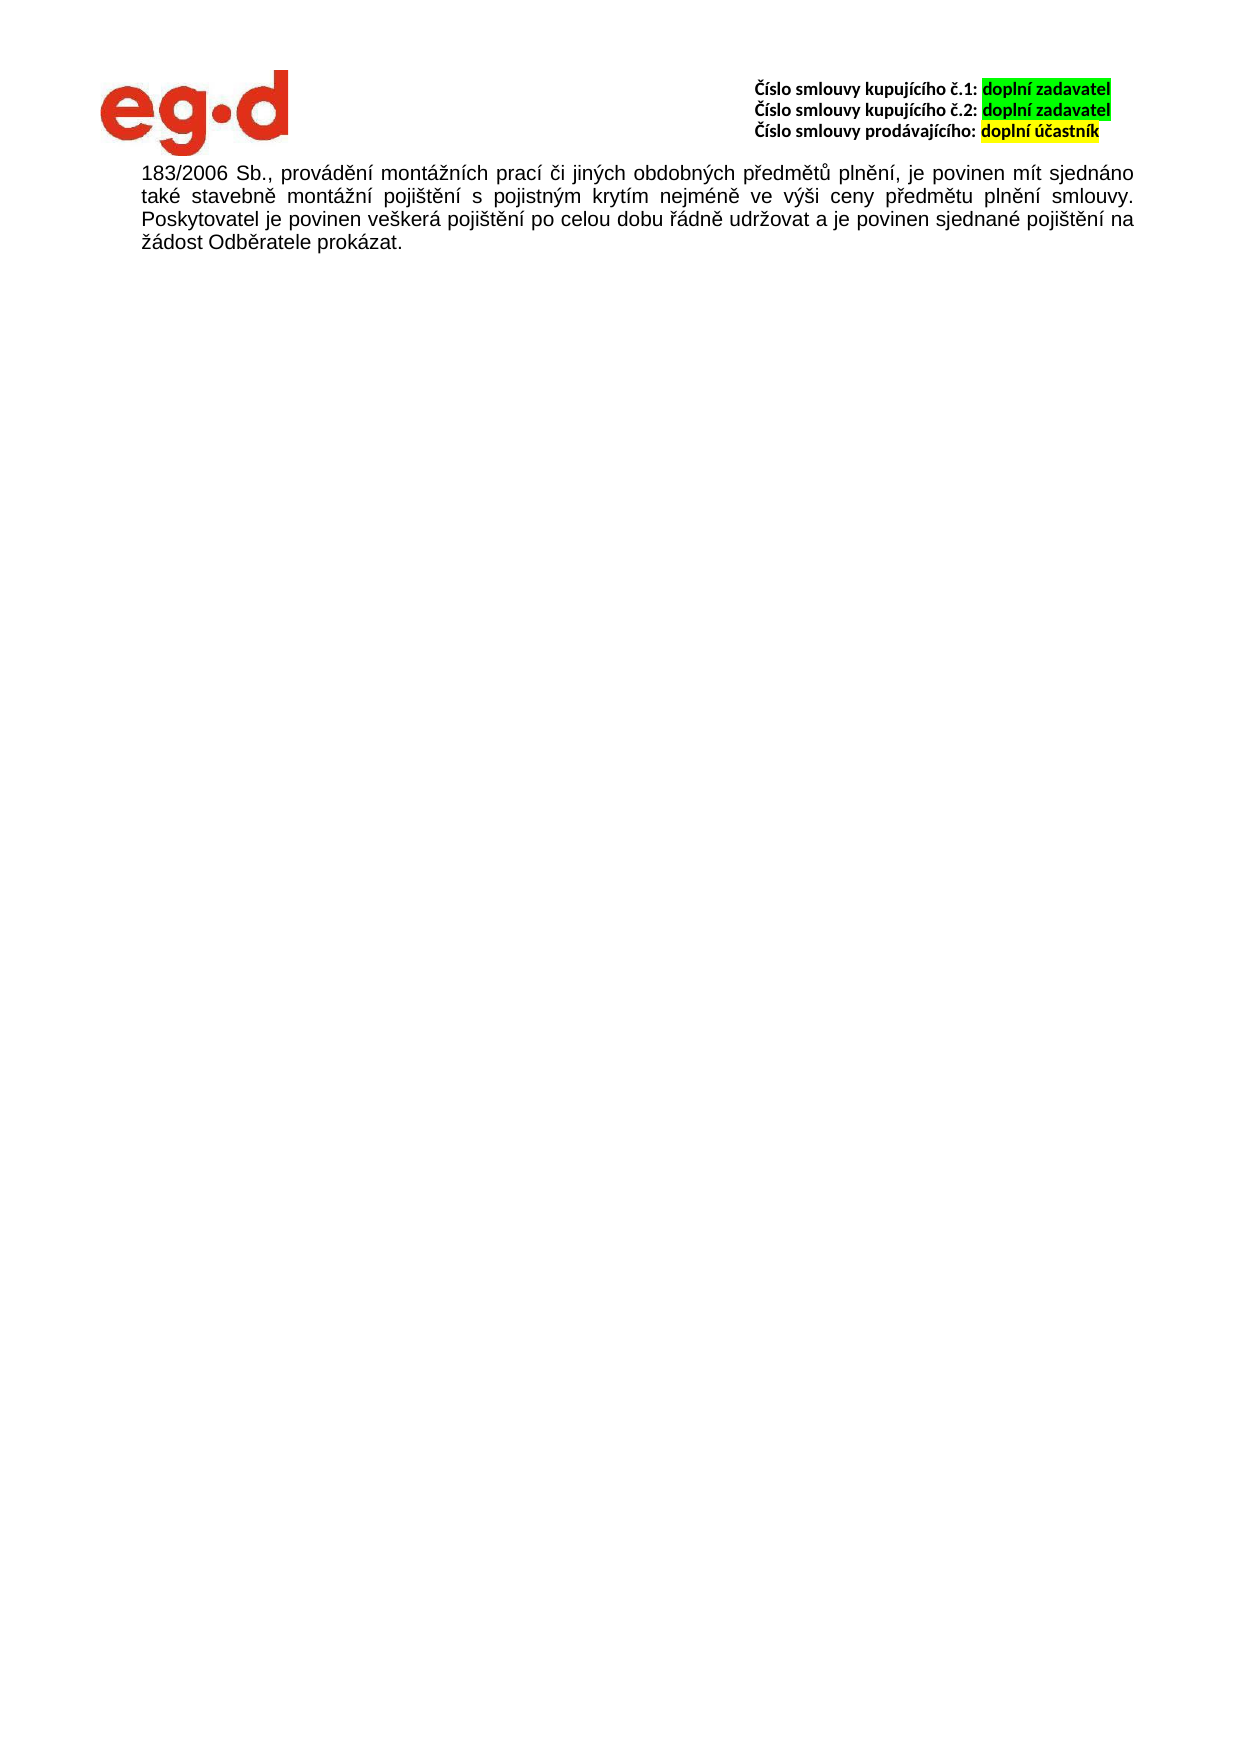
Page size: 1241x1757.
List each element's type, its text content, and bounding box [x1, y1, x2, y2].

picture [100, 70, 289, 156]
